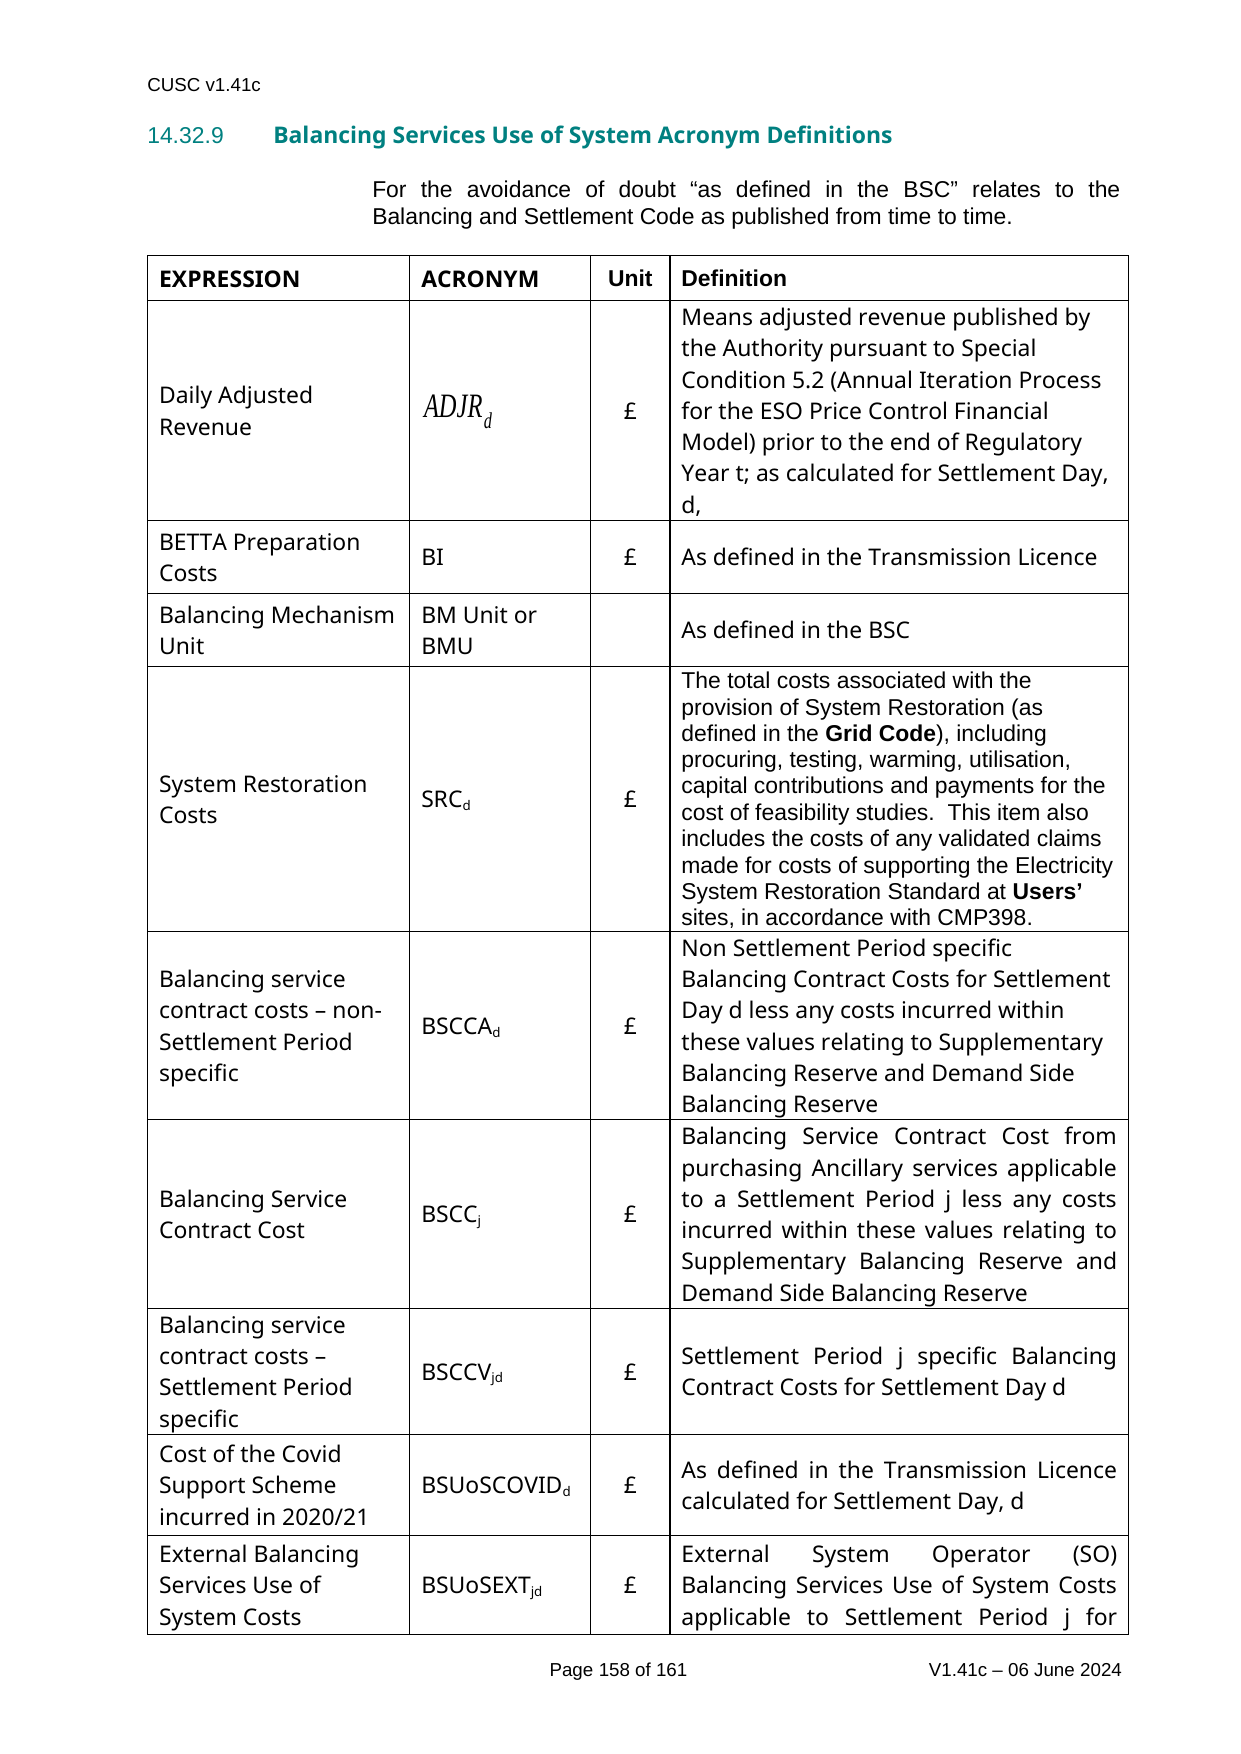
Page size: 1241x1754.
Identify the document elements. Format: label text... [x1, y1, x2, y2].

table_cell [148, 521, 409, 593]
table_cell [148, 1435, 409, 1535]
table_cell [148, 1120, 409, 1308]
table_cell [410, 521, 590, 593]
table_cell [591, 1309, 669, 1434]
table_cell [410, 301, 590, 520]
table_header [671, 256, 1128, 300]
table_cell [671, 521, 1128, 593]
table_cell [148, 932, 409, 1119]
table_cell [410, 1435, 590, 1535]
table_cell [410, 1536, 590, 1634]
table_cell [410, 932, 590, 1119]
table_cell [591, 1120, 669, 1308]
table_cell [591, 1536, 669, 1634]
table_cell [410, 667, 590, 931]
subtitle Balancing Services Use of System Acronym Definitions [147, 119, 1121, 150]
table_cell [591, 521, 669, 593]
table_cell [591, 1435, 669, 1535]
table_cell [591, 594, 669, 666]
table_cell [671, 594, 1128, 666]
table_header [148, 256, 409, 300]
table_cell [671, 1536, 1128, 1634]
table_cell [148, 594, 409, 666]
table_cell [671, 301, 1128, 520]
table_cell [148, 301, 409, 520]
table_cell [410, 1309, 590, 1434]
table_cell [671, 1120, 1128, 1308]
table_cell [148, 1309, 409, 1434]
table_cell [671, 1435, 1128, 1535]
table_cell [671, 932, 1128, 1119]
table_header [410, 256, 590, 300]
text For the avoidance of doubt “as defined in the BSC” relates to the Balancing and Settlement Code as published from time to time. [372, 176, 1121, 229]
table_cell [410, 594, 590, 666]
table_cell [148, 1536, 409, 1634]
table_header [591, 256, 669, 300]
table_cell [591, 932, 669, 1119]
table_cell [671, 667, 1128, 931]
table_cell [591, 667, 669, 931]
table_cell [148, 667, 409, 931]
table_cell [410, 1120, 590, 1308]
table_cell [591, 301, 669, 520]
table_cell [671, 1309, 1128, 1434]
